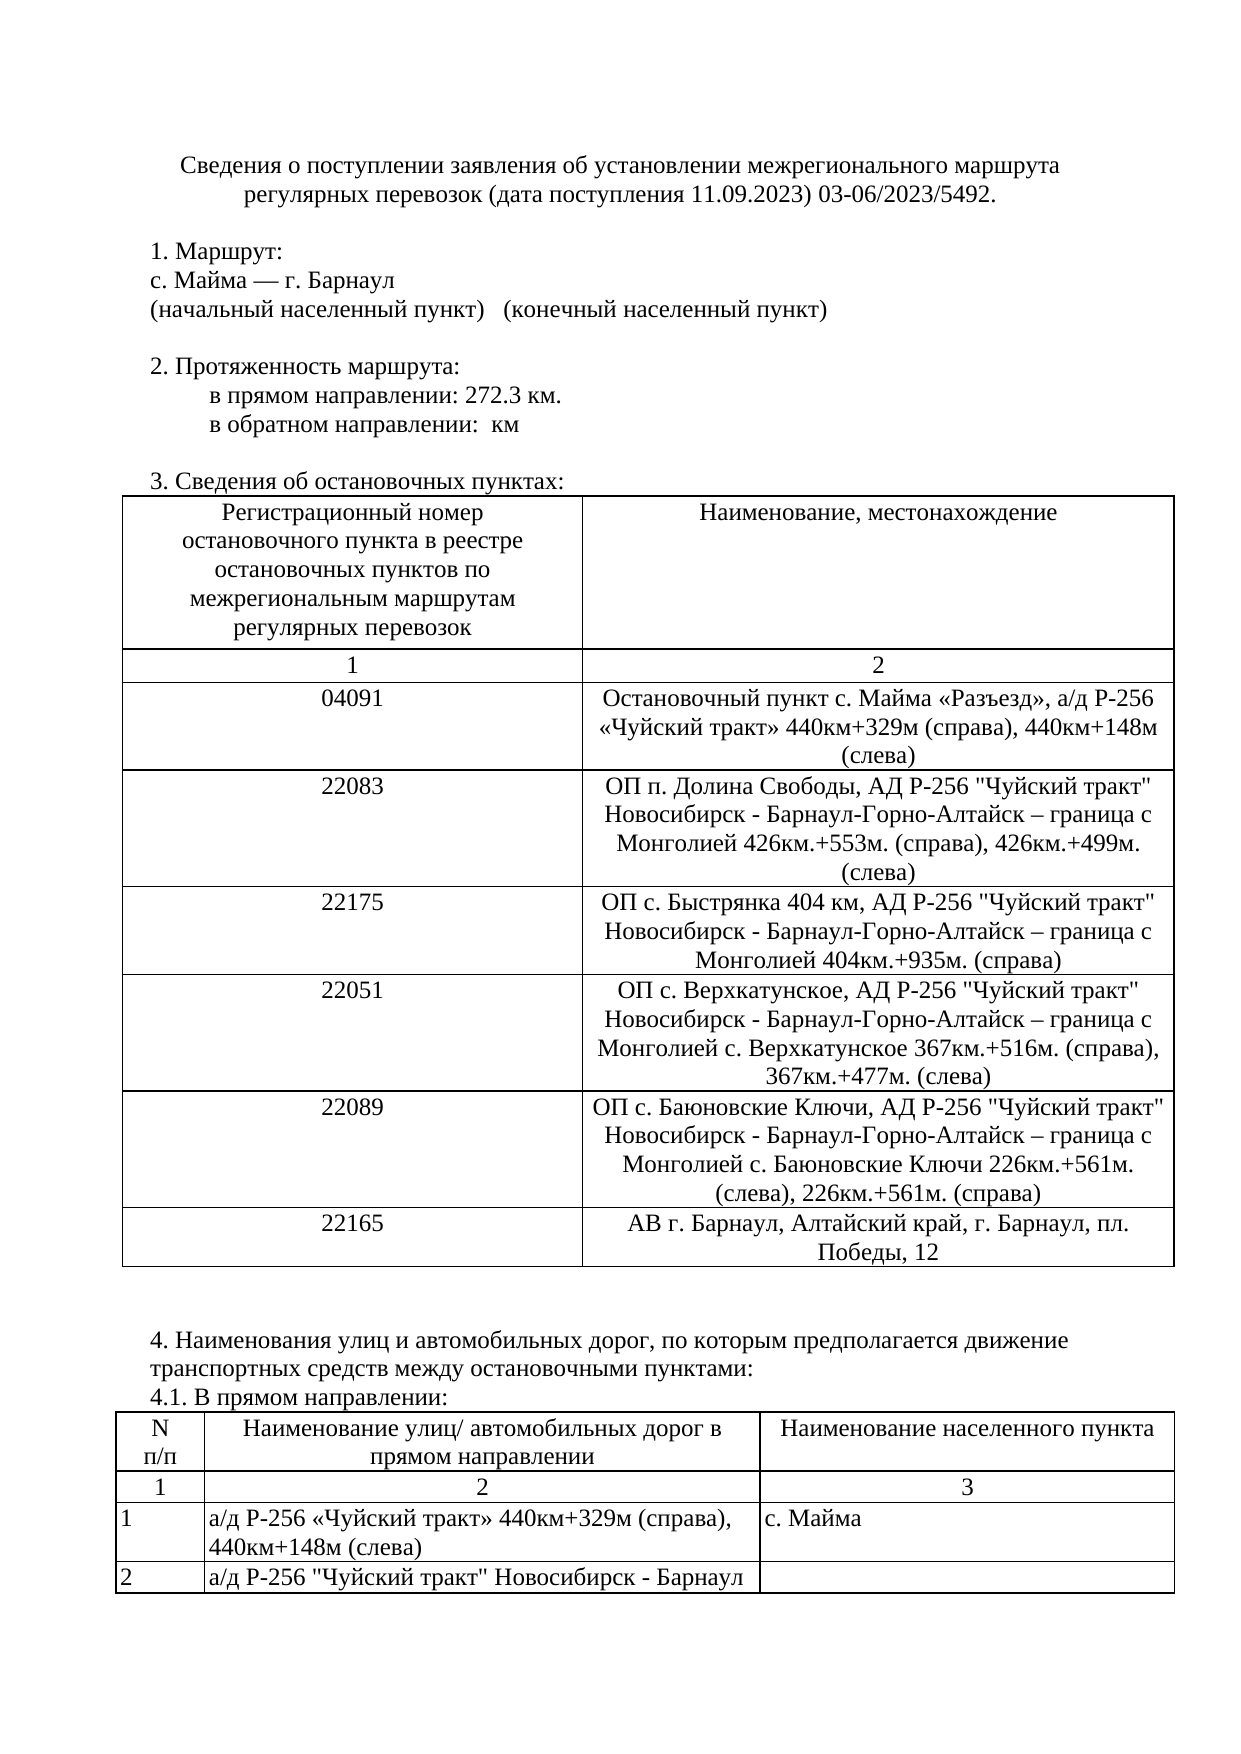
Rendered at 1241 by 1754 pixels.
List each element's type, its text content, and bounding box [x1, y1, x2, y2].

table_cell 1 [117, 1472, 204, 1502]
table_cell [205, 1562, 759, 1592]
table_cell ОП п. Долина Свободы, АД Р-256 "Чуйский тракт" Новосибирск - Барнаул-Горно-Алтайск – граница с Монголией 426км.+553м. (справа), 426км.+499м. (слева) [583, 771, 1173, 886]
table_cell а/д Р-256 «Чуйский тракт» 440км+329м (справа), 440км+148м (слева) [205, 1503, 759, 1561]
text 2. Протяженность маршрута: [150, 351, 1090, 380]
text в прямом направлении: 272.3 км. [150, 380, 1090, 409]
table_header N п/п [117, 1413, 204, 1470]
table_header Наименование населенного пункта [761, 1413, 1174, 1470]
text (начальный населенный пункт) (конечный населенный пункт) [150, 294, 1090, 322]
table_cell 1 [117, 1503, 204, 1561]
table_header Наименование улиц/ автомобильных дорог в прямом направлении [205, 1413, 759, 1470]
table_cell Остановочный пункт с. Майма «Разъезд», а/д Р-256 «Чуйский тракт» 440км+329м (справа), 440км+148м (слева) [583, 683, 1173, 769]
text 3. Сведения об остановочных пунктах: [150, 466, 1090, 495]
table_cell 22089 [123, 1092, 582, 1207]
table_cell АВ г. Барнаул, Алтайский край, г. Барнаул, пл. Победы, 12 [583, 1208, 1173, 1266]
table_cell 22175 [123, 887, 582, 973]
table_cell 22083 [123, 771, 582, 886]
table_header Наименование, местонахождение [583, 497, 1173, 648]
table_cell ОП с. Баюновские Ключи, АД Р-256 "Чуйский тракт" Новосибирск - Барнаул-Горно-Алтайск – граница с Монголией с. Баюновские Ключи 226км.+561м. (слева), 226км.+561м. (справа) [583, 1092, 1173, 1207]
text 4.1. В прямом направлении: [150, 1382, 1090, 1411]
table_cell ОП с. Быстрянка 404 км, АД Р-256 "Чуйский тракт" Новосибирск - Барнаул-Горно-Алтайск – граница с Монголией 404км.+935м. (справа) [583, 887, 1173, 973]
table_cell 04091 [123, 683, 582, 769]
table_cell 22051 [123, 975, 582, 1090]
table_cell 2 [205, 1472, 759, 1502]
table_cell 2 [117, 1562, 204, 1592]
text в обратном направлении: км [150, 409, 1090, 437]
table_cell 2 [583, 650, 1173, 681]
text Сведения о поступлении заявления об установлении межрегионального маршрута регулярных перевозок (дата поступления 11.09.2023) 03-06/2023/5492. [150, 150, 1090, 207]
text 1. Маршрут: [150, 236, 1090, 265]
table_header Регистрационный номер остановочного пункта в реестре остановочных пунктов по межрегиональным маршрутам регулярных перевозок [123, 497, 582, 648]
table_cell с. Майма [761, 1503, 1174, 1561]
table_cell 22165 [123, 1208, 582, 1266]
text 4. Наименования улиц и автомобильных дорог, по которым предполагается движение транспортных средств между остановочными пунктами: [150, 1325, 1090, 1382]
text с. Майма — г. Барнаул [150, 265, 1090, 294]
table_cell 1 [123, 650, 582, 681]
table_cell [761, 1562, 1174, 1592]
table_cell ОП с. Верхкатунское, АД Р-256 "Чуйский тракт" Новосибирск - Барнаул-Горно-Алтайск – граница с Монголией с. Верхкатунское 367км.+516м. (справа), 367км.+477м. (слева) [583, 975, 1173, 1090]
table_cell 3 [761, 1472, 1174, 1502]
